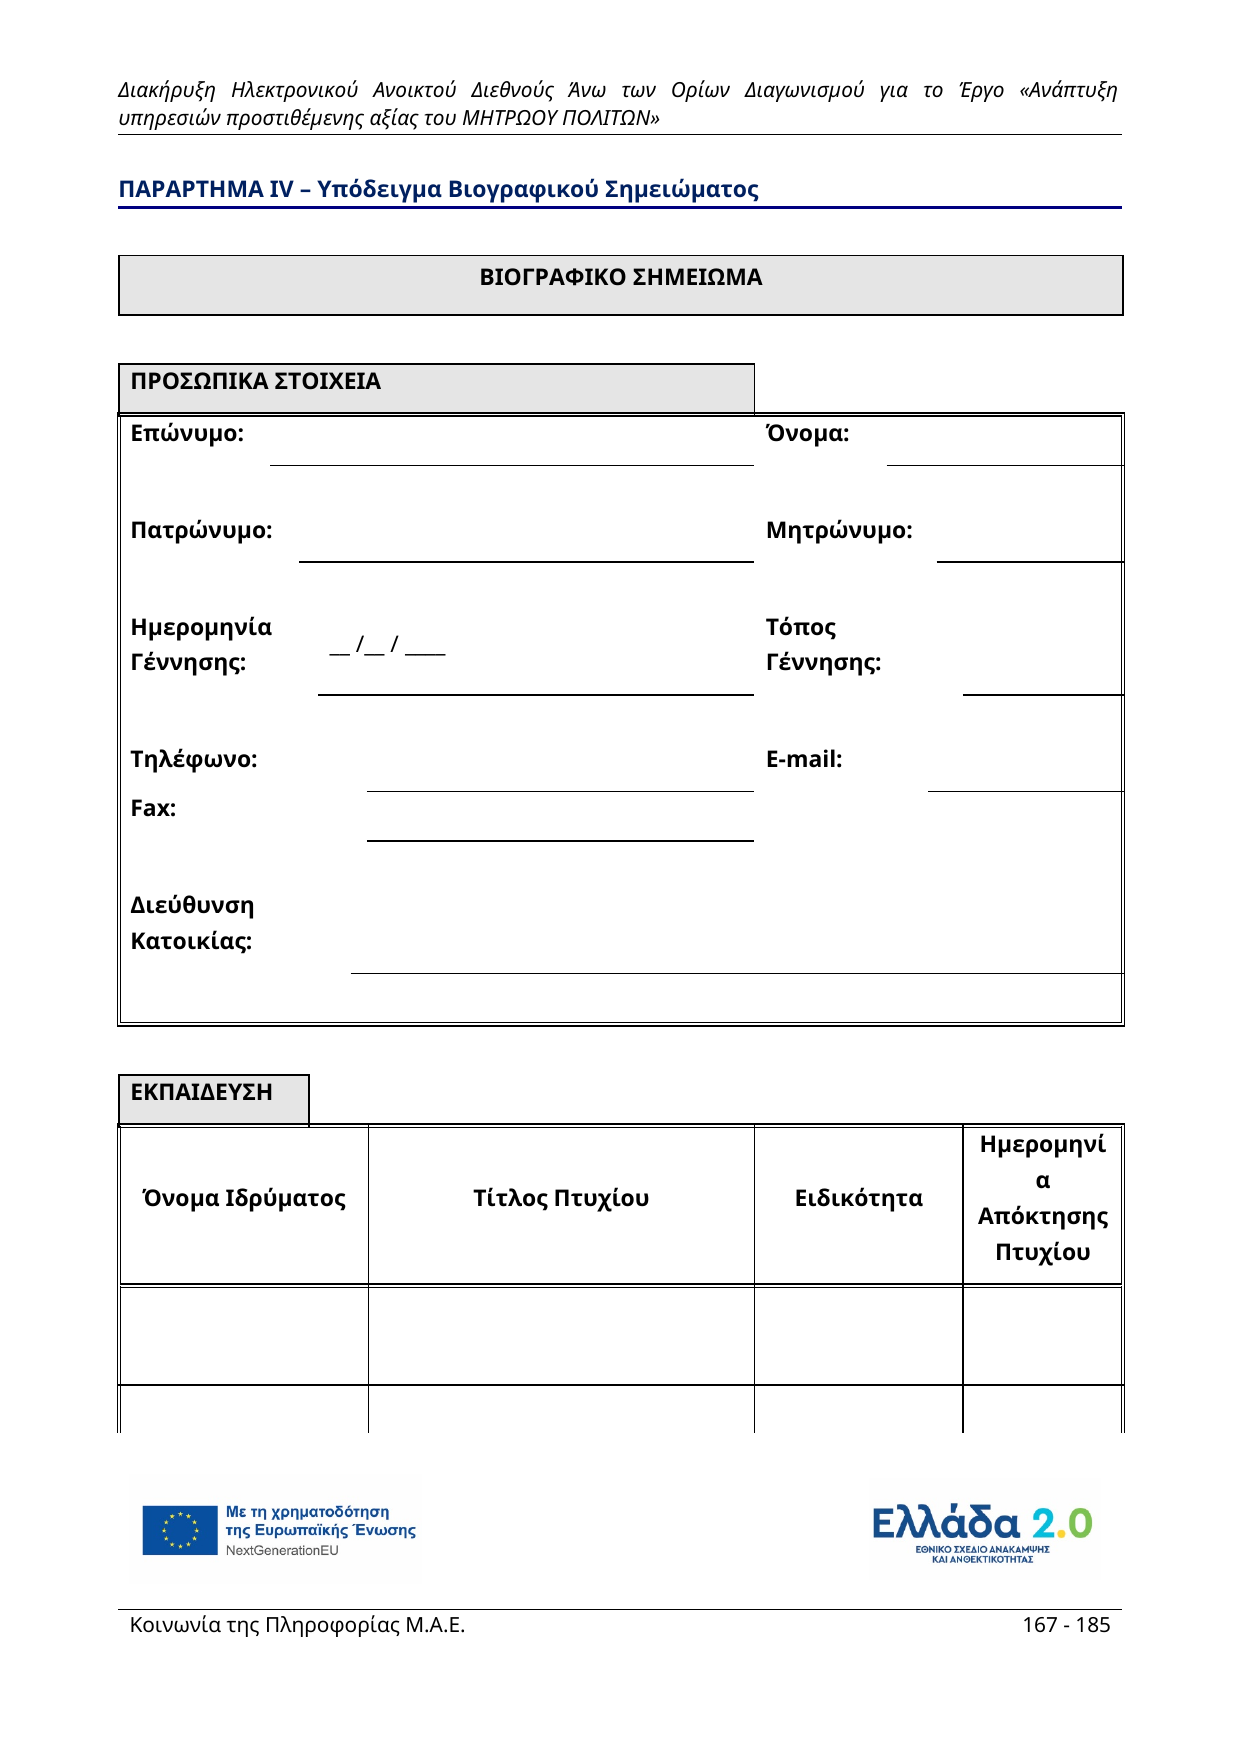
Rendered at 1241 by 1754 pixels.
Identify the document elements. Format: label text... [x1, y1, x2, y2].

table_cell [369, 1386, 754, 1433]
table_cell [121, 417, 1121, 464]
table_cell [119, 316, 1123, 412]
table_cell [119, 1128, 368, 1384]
subtitle ΠΑΡΑΡΤΗΜΑ ΙV – Υπόδειγμα Βιογραφικού Σημειώματος [118, 172, 1122, 206]
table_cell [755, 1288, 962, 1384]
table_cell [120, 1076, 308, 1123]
picture [129, 1474, 422, 1584]
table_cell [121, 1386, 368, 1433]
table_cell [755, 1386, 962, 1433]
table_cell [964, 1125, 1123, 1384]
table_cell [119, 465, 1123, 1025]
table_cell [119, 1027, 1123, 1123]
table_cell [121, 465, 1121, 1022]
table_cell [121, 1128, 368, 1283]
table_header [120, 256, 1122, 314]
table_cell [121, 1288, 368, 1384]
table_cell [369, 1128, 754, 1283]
picture [869, 1478, 1101, 1580]
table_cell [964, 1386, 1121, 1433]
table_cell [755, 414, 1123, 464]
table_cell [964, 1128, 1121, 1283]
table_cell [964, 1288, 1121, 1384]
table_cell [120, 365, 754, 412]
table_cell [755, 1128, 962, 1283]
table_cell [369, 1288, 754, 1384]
